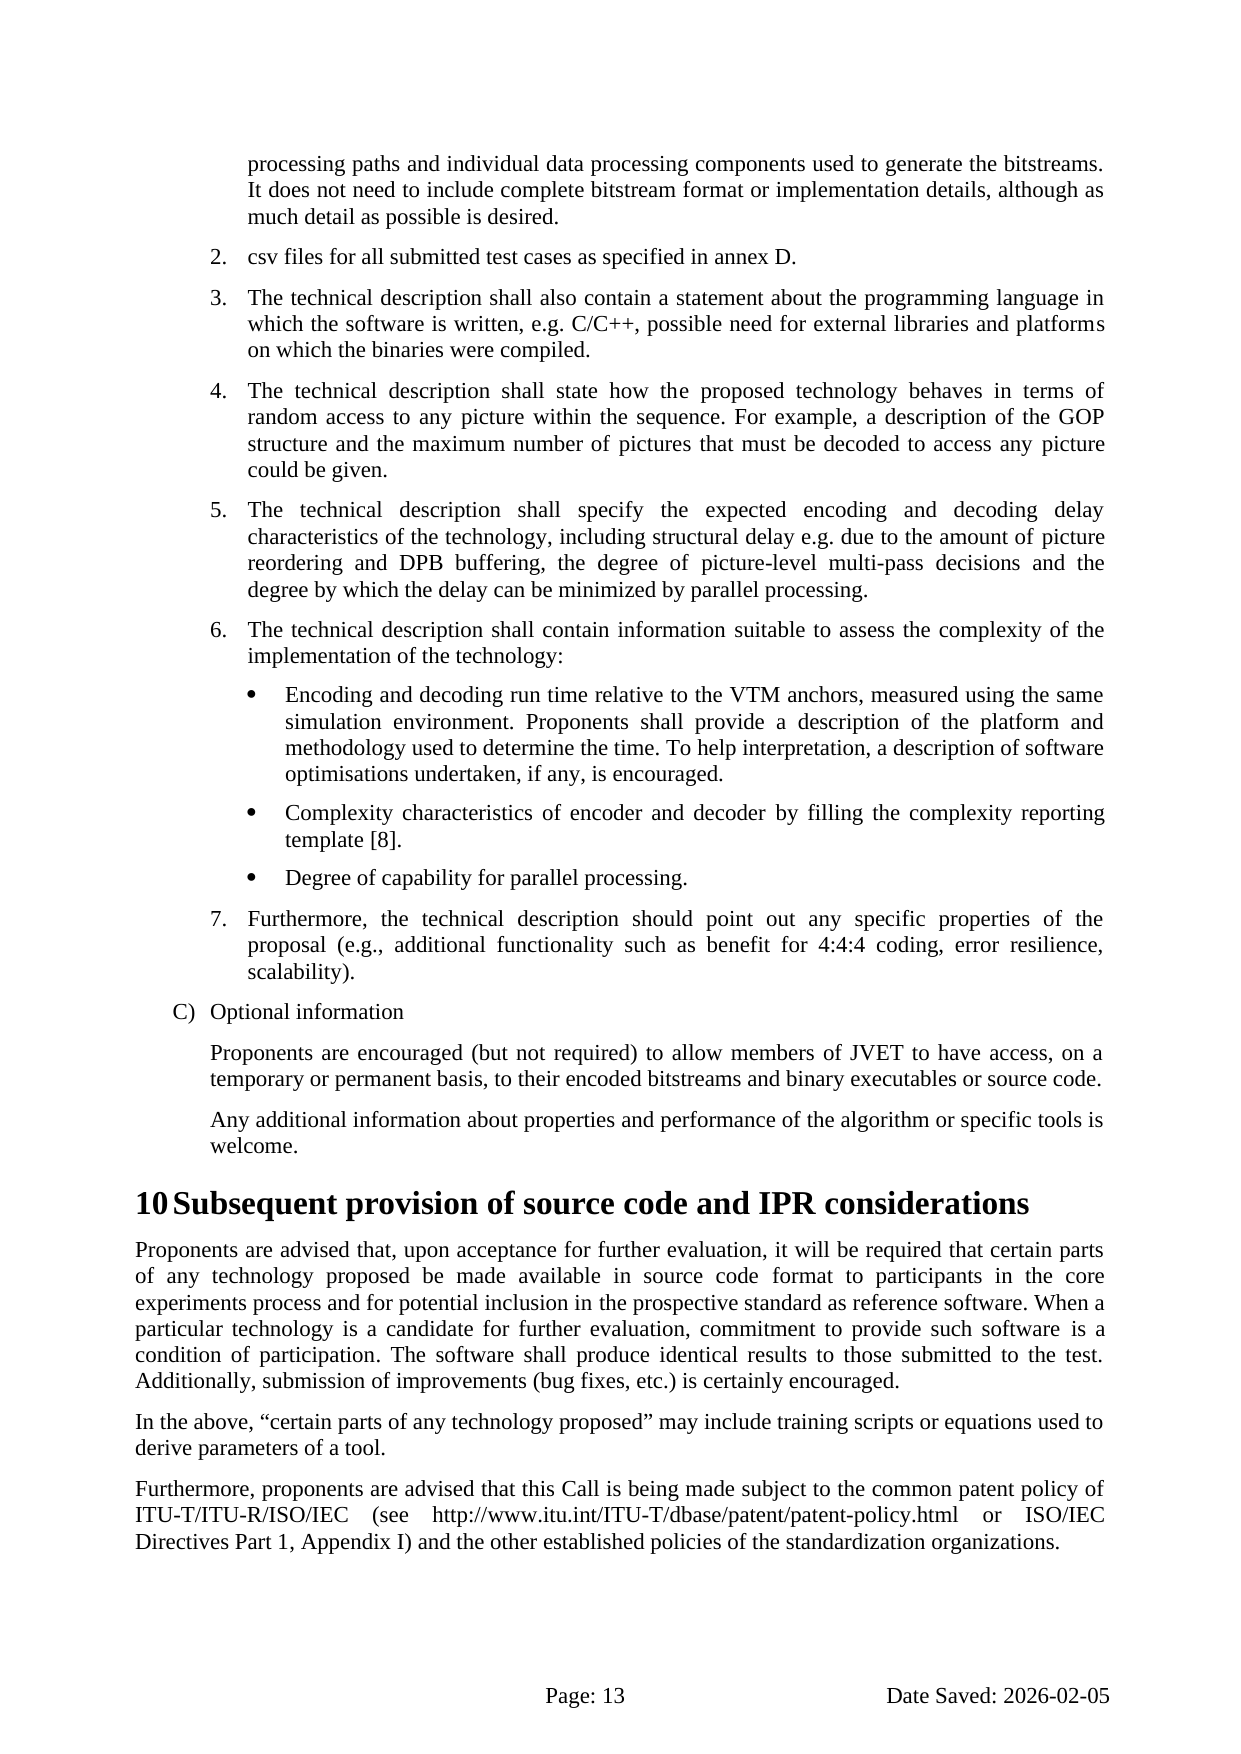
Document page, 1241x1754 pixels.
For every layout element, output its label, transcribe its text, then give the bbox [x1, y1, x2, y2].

list The technical description shall also contain a statement about the programming language in which the software is written, e.g. C/C++, possible need for external libraries and platforms on which the binaries were compiled. [210, 284, 1105, 363]
subtitle Subsequent provision of source code and IPR considerations [135, 1183, 1105, 1222]
list The technical description shall specify the expected encoding and decoding delay characteristics of the technology, including structural delay e.g. due to the amount of picture reordering and DPB buffering, the degree of picture-level multi-pass decisions and the degree by which the delay can be minimized by parallel processing. [210, 497, 1105, 602]
text Proponents are advised that, upon acceptance for further evaluation, it will be required that certain parts of any technology proposed be made available in source code format to participants in the core experiments process and for potential inclusion in the prospective standard as reference software. When a particular technology is a candidate for further evaluation, commitment to provide such software is a condition of participation. The software shall produce identical results to those submitted to the test. Additionally, submission of improvements (bug fixes, etc.) is certainly encouraged. [135, 1236, 1105, 1394]
list Optional information [172, 998, 1105, 1024]
text In the above, “certain parts of any technology proposed” may include training scripts or equations used to derive parameters of a tool. [135, 1408, 1105, 1461]
list The technical description shall contain information suitable to assess the complexity of the implementation of the technology: [210, 616, 1105, 669]
list csv files for all submitted test cases as specified in annex D. [210, 243, 1105, 269]
list Complexity characteristics of encoder and decoder by filling the complexity reporting template [8]. [247, 799, 1105, 852]
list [210, 150, 1105, 229]
text Proponents are encouraged (but not required) to allow members of JVET to have access, on a temporary or permanent basis, to their encoded bitstreams and binary executables or source code. [210, 1039, 1105, 1091]
list Furthermore, the technical description should point out any specific properties of the proposal (e.g., additional functionality such as benefit for 4:4:4 coding, error resilience, scalability). [210, 905, 1105, 984]
list The technical description shall state how the proposed technology behaves in terms of random access to any picture within the sequence. For example, a description of the GOP structure and the maximum number of pictures that must be decoded to access any picture could be given. [210, 377, 1105, 482]
list Encoding and decoding run time relative to the VTM anchors, measured using the same simulation environment. Proponents shall provide a description of the platform and methodology used to determine the time. To help interpretation, a description of software optimisations undertaken, if any, is encouraged. [247, 681, 1105, 787]
list Degree of capability for parallel processing. [247, 864, 1105, 891]
text Any additional information about properties and performance of the algorithm or specific tools is welcome. [210, 1106, 1105, 1158]
text Furthermore, proponents are advised that this Call is being made subject to the common patent policy of ITU-T/ITU-R/ISO/IEC (see http://www.itu.int/ITU-T/dbase/patent/patent-policy.html or ISO/IEC Directives Part 1, Appendix I) and the other established policies of the standardization organizations. [135, 1475, 1105, 1554]
